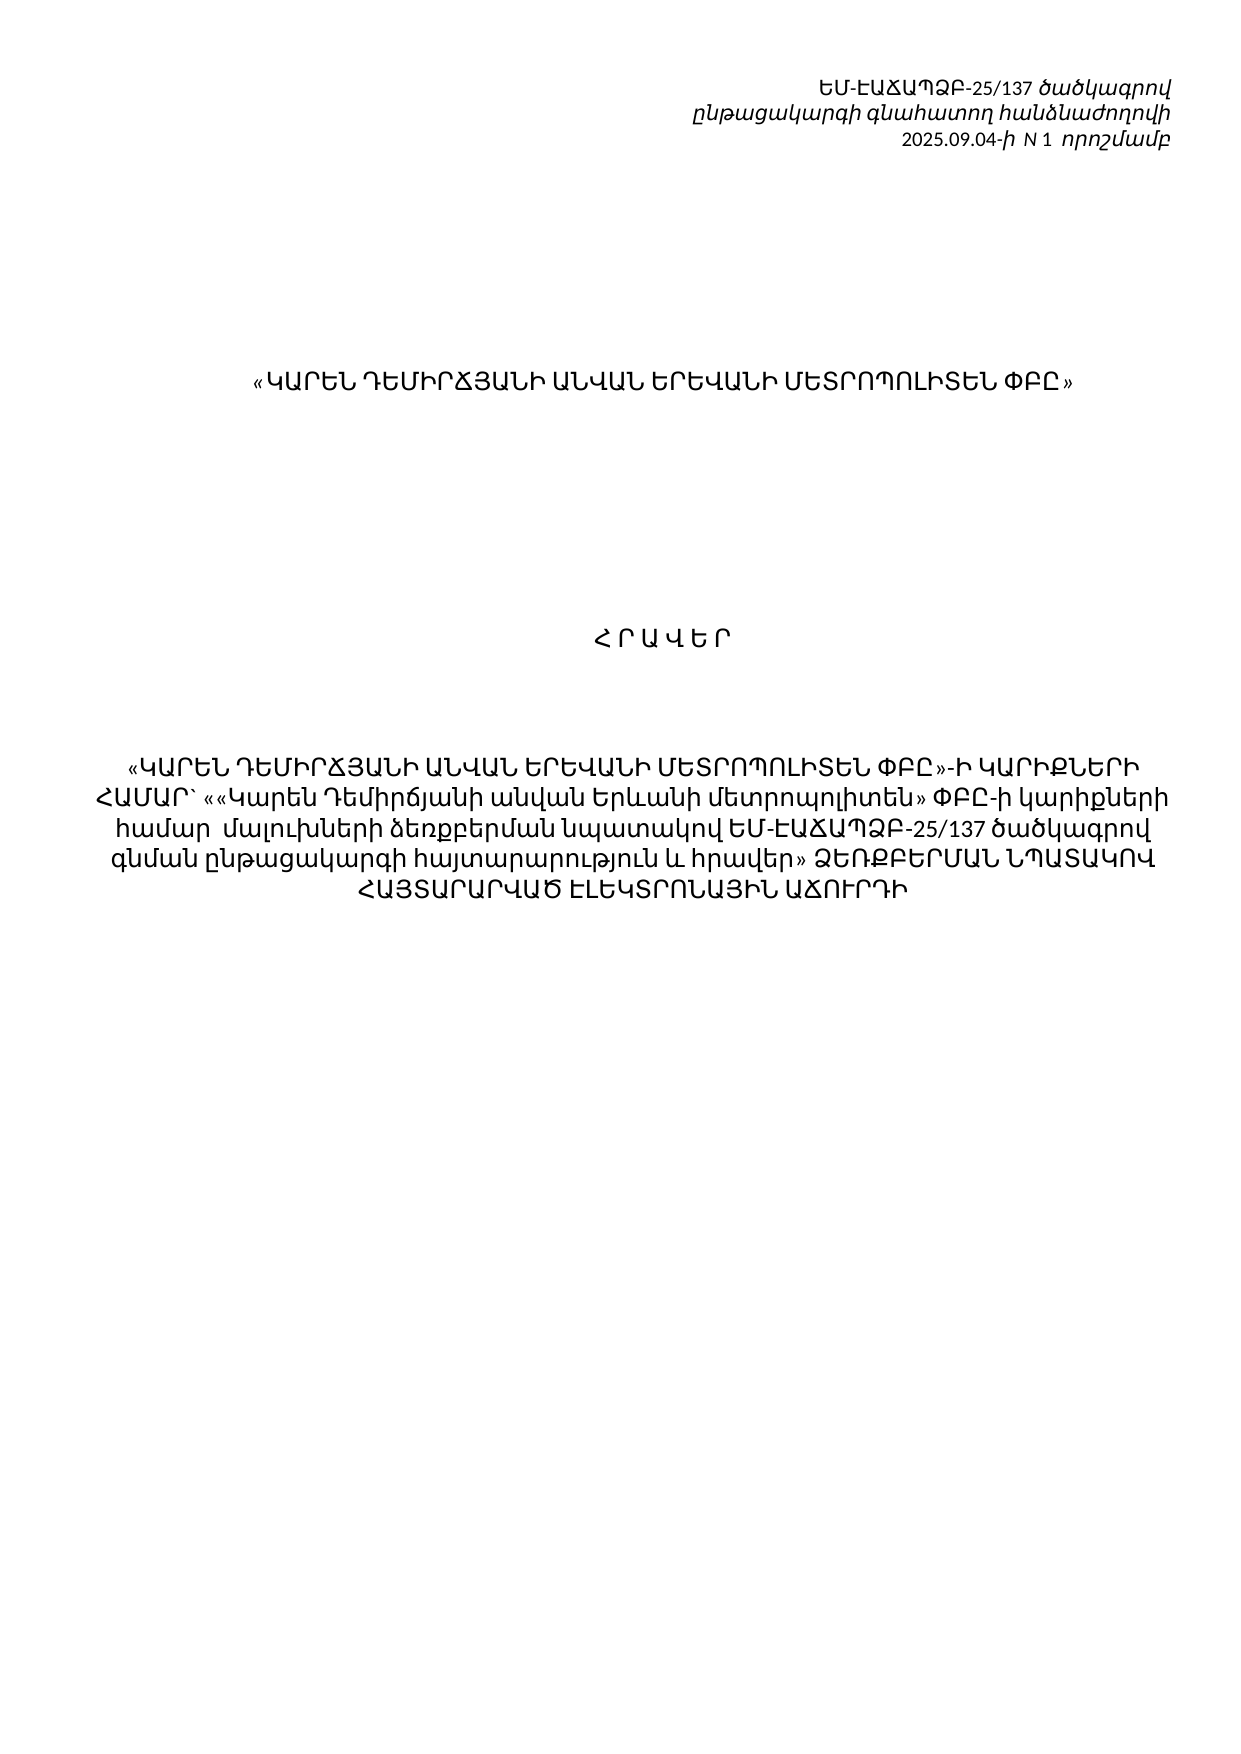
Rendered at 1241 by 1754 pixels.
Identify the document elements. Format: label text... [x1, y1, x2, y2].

text «ԿԱՐԵՆ ԴԵՄԻՐՃՅԱՆԻ ԱՆՎԱՆ ԵՐԵՎԱՆԻ ՄԵՏՐՈՊՈԼԻՏԵՆ ՓԲԸ»-Ի ԿԱՐԻՔՆԵՐԻ ՀԱՄԱՐ` ««Կարեն Դեմիրճյանի անվան Երևանի մետրոպոլիտեն» ՓԲԸ-ի կարիքների համար մալուխների ձեռքբերման նպատակով ԵՄ-ԷԱՃԱՊՁԲ-25/137 ծածկագրով գնման ընթացակարգի հայտարարություն և հրավեր» ՁԵՌՔԲԵՐՄԱՆ ՆՊԱՏԱԿՈՎ ՀԱՅՏԱՐԱՐՎԱԾ ԷԼԵԿՏՐՈՆԱՅԻՆ ԱՃՈՒՐԴԻ [94, 752, 1172, 904]
text ԵՄ-ԷԱՃԱՊՁԲ-25/137 ծածկագրով [94, 75, 1171, 100]
text Հ Ր Ա Վ Ե Ր [94, 623, 1172, 653]
text ընթացակարգի գնահատող հանձնաժողովի [94, 100, 1171, 126]
text 2025.09.04 -ի N 1 որոշմամբ [94, 126, 1171, 151]
text « ԿԱՐԵՆ ԴԵՄԻՐՃՅԱՆԻ ԱՆՎԱՆ ԵՐԵՎԱՆԻ ՄԵՏՐՈՊՈԼԻՏԵՆ ՓԲԸ» [94, 366, 1172, 397]
